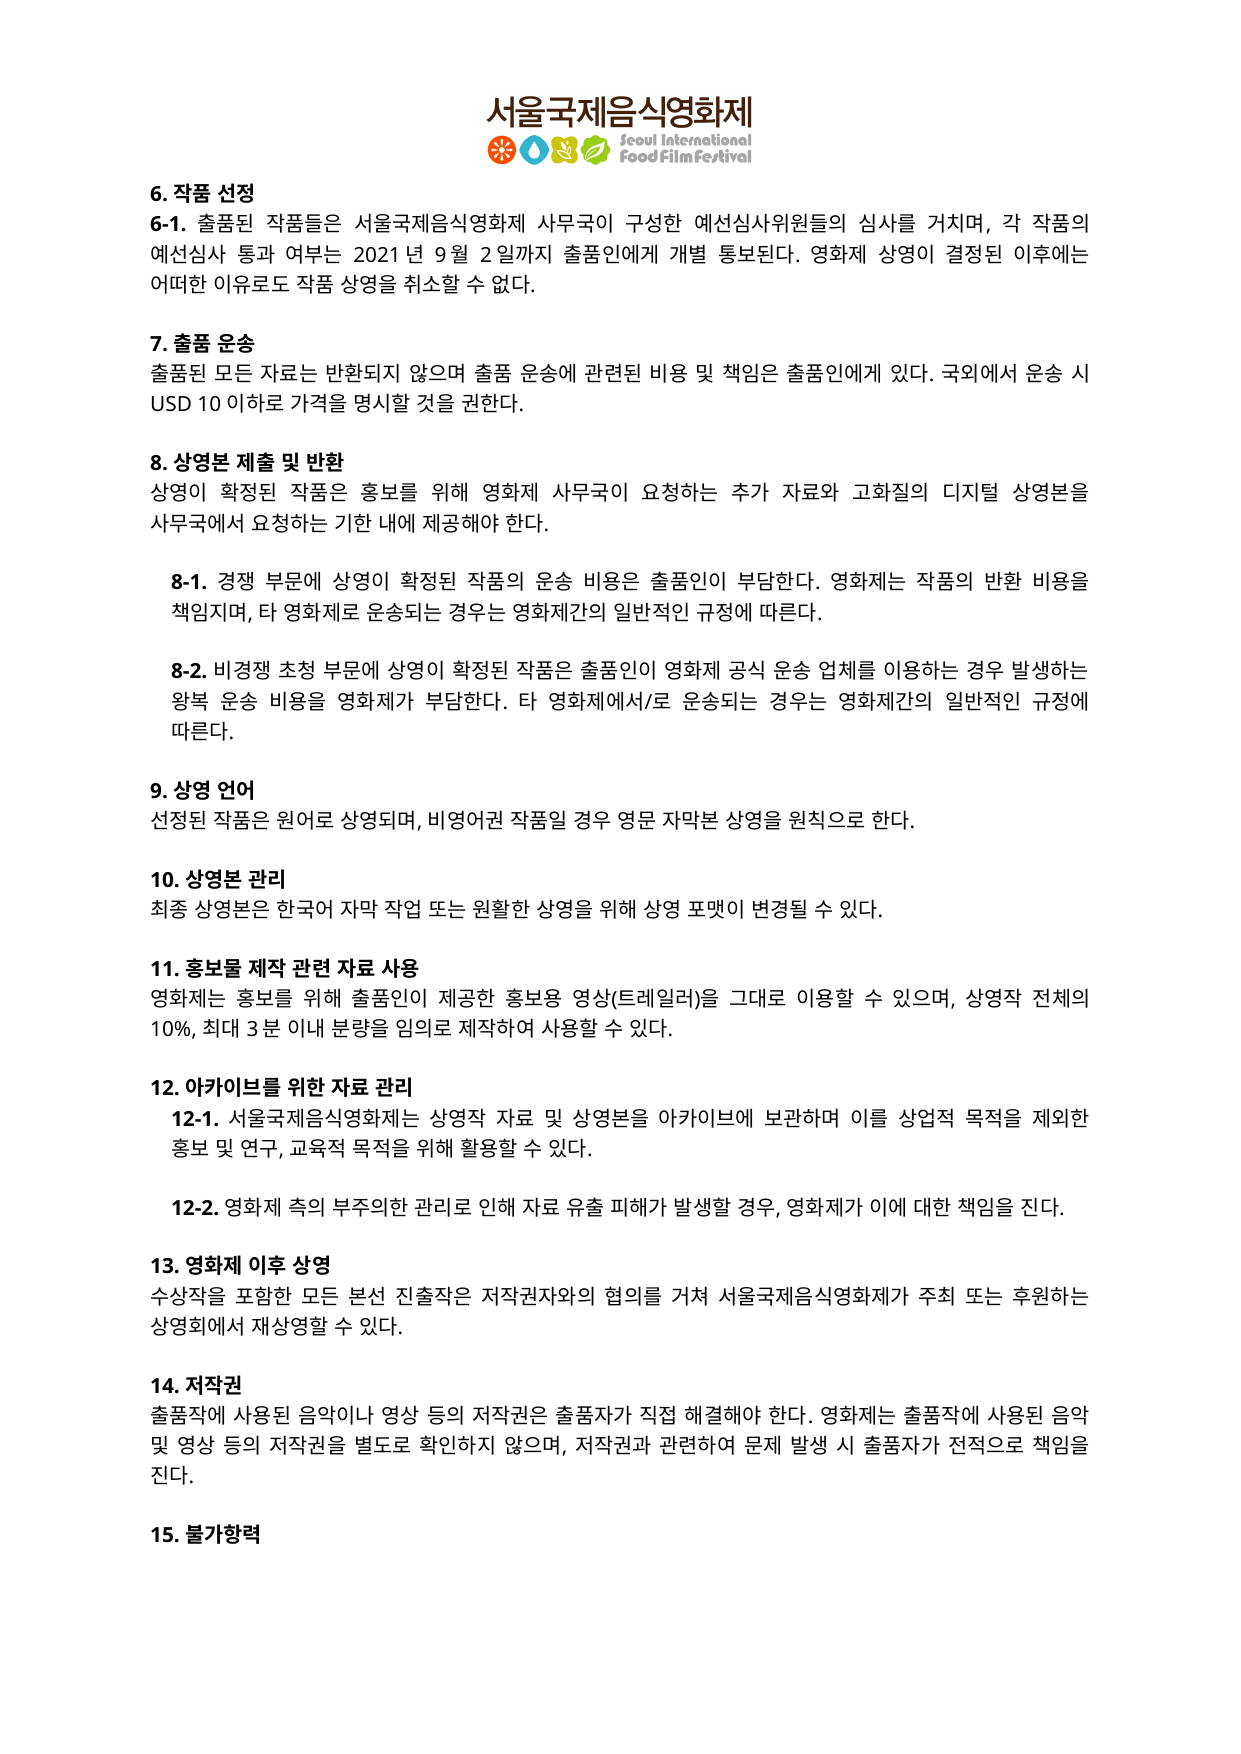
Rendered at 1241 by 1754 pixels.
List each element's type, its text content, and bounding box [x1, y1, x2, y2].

text 6-1. 출품된 작품들은 서울국제음식영화제 사무국이 구성한 예선심사위원들의 심사를 거치며, 각 작품의 예선심사 통과 여부는 2021년 9월 2일까지 출품인에게 개별 통보된다. 영화제 상영이 결정된 이후에는 어떠한 이유로도 작품 상영을 취소할 수 없다. [150, 207, 1090, 298]
text 6. 작품 선정 [150, 177, 1090, 207]
text 선정된 작품은 원어로 상영되며, 비영어권 작품일 경우 영문 자막본 상영을 원칙으로 한다. [150, 804, 1090, 834]
text 8-1. 경쟁 부문에 상영이 확정된 작품의 운송 비용은 출품인이 부담한다. 영화제는 작품의 반환 비용을 책임지며, 타 영화제로 운송되는 경우는 영화제간의 일반적인 규정에 따른다. [171, 566, 1090, 626]
text 출품작에 사용된 음악이나 영상 등의 저작권은 출품자가 직접 해결해야 한다. 영화제는 출품작에 사용된 음악 및 영상 등의 저작권을 별도로 확인하지 않으며, 저작권과 관련하여 문제 발생 시 출품자가 전적으로 책임을 진다. [150, 1399, 1090, 1490]
picture [485, 88, 756, 168]
text 12-2. 영화제 측의 부주의한 관리로 인해 자료 유출 피해가 발생할 경우, 영화제가 이에 대한 책임을 진다. [171, 1191, 1090, 1221]
text 11. 홍보물 제작 관련 자료 사용 [150, 952, 1090, 982]
text 10. 상영본 관리 [150, 863, 1090, 893]
text 8-2. 비경쟁 초청 부문에 상영이 확정된 작품은 출품인이 영화제 공식 운송 업체를 이용하는 경우 발생하는 왕복 운송 비용을 영화제가 부담한다. 타 영화제에서/로 운송되는 경우는 영화제간의 일반적인 규정에 따른다. [171, 654, 1090, 746]
text 7. 출품 운송 [150, 327, 1090, 357]
text 최종 상영본은 한국어 자막 작업 또는 원활한 상영을 위해 상영 포맷이 변경될 수 있다. [150, 893, 1090, 924]
text 13. 영화제 이후 상영 [150, 1249, 1090, 1280]
text 영화제는 홍보를 위해 출품인이 제공한 홍보용 영상(트레일러)을 그대로 이용할 수 있으며, 상영작 전체의 10%, 최대 3분 이내 분량을 임의로 제작하여 사용할 수 있다. [150, 982, 1090, 1043]
text 수상작을 포함한 모든 본선 진출작은 저작권자와의 협의를 거쳐 서울국제음식영화제가 주최 또는 후원하는 상영회에서 재상영할 수 있다. [150, 1280, 1090, 1340]
text 상영이 확정된 작품은 홍보를 위해 영화제 사무국이 요청하는 추가 자료와 고화질의 디지털 상영본을 사무국에서 요청하는 기한 내에 제공해야 한다. [150, 477, 1090, 537]
text 14. 저작권 [150, 1369, 1090, 1399]
text 12-1. 서울국제음식영화제는 상영작 자료 및 상영본을 아카이브에 보관하며 이를 상업적 목적을 제외한 홍보 및 연구, 교육적 목적을 위해 활용할 수 있다. [171, 1102, 1090, 1162]
text 12. 아카이브를 위한 자료 관리 [150, 1071, 1090, 1102]
text 15. 불가항력 [150, 1518, 1090, 1549]
text 출품된 모든 자료는 반환되지 않으며 출품 운송에 관련된 비용 및 책임은 출품인에게 있다. 국외에서 운송 시 USD 10 이하로 가격을 명시할 것을 권한다. [150, 357, 1090, 418]
text 9. 상영 언어 [150, 774, 1090, 804]
text 8. 상영본 제출 및 반환 [150, 446, 1090, 477]
